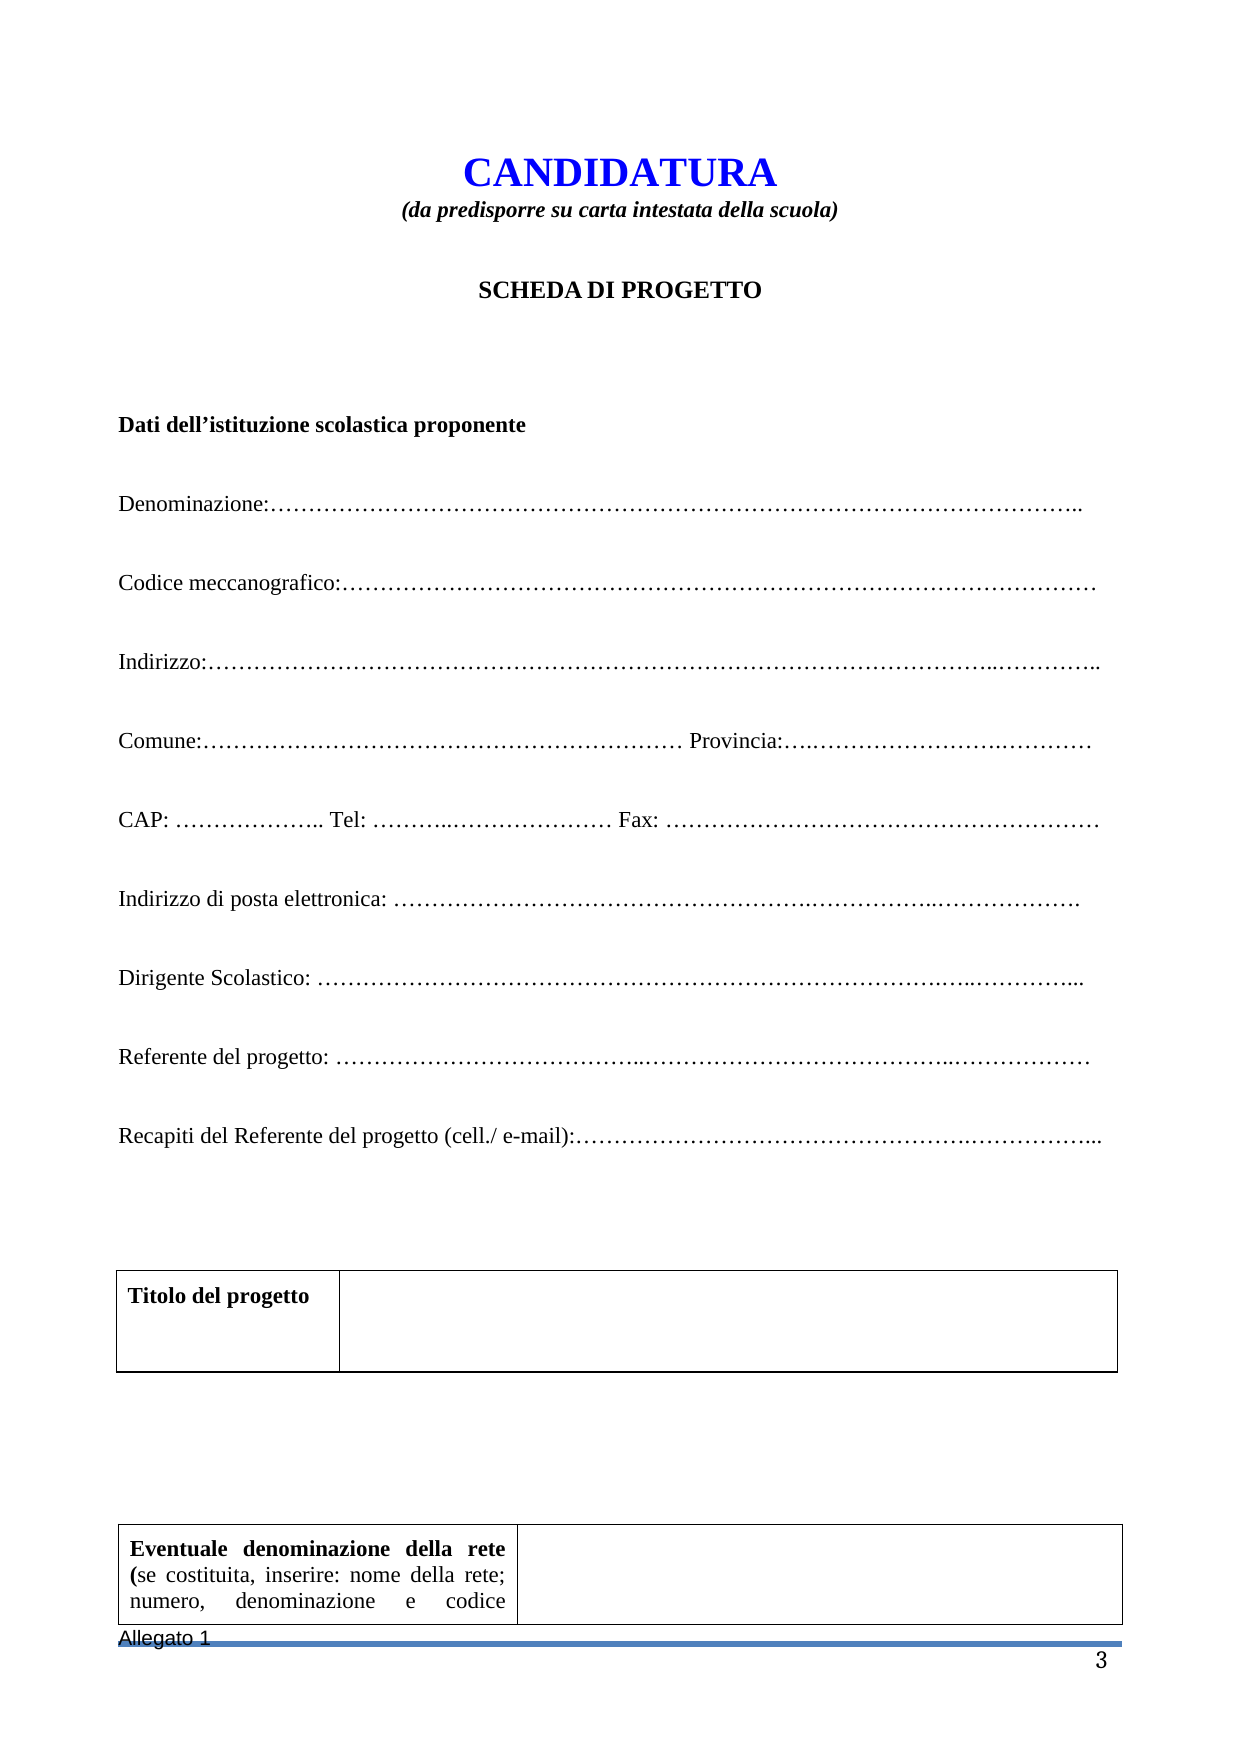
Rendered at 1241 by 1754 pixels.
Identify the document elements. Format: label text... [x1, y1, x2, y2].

text Dirigente Scolastico: ……………………………………………………………………….…..…………... [118, 964, 1122, 990]
table_header Titolo del progetto [117, 1271, 339, 1371]
text (da predisporre su carta intestata della scuola) [118, 196, 1122, 222]
text CAP: ……………….. Tel: ………..………………… Fax: ………………………………………………… [118, 806, 1122, 832]
table_header [340, 1271, 1117, 1371]
text Indirizzo di posta elettronica: ……………………………………………….……………..………………. [118, 885, 1122, 911]
text Comune:……………………………………………………… Provincia:….…………………….………… [118, 727, 1122, 753]
text Denominazione:…………………………………………………………………………………………….. [118, 490, 1122, 516]
text Indirizzo:…………………………………………………………………………………………..………….. [118, 648, 1122, 674]
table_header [119, 1525, 517, 1624]
text Codice meccanografico:……………………………………………………………………………………… [118, 569, 1122, 595]
table_header [518, 1525, 1122, 1624]
text Dati dell’istituzione scolastica proponente [118, 411, 1122, 437]
text Recapiti del Referente del progetto (cell./ e-mail):…………………………………………….……………... [118, 1122, 1122, 1148]
text Referente del progetto: …………………………………..…………………………………..……………… [118, 1043, 1122, 1069]
text CANDIDATURA [118, 148, 1122, 196]
text SCHEDA DI PROGETTO [118, 275, 1122, 303]
